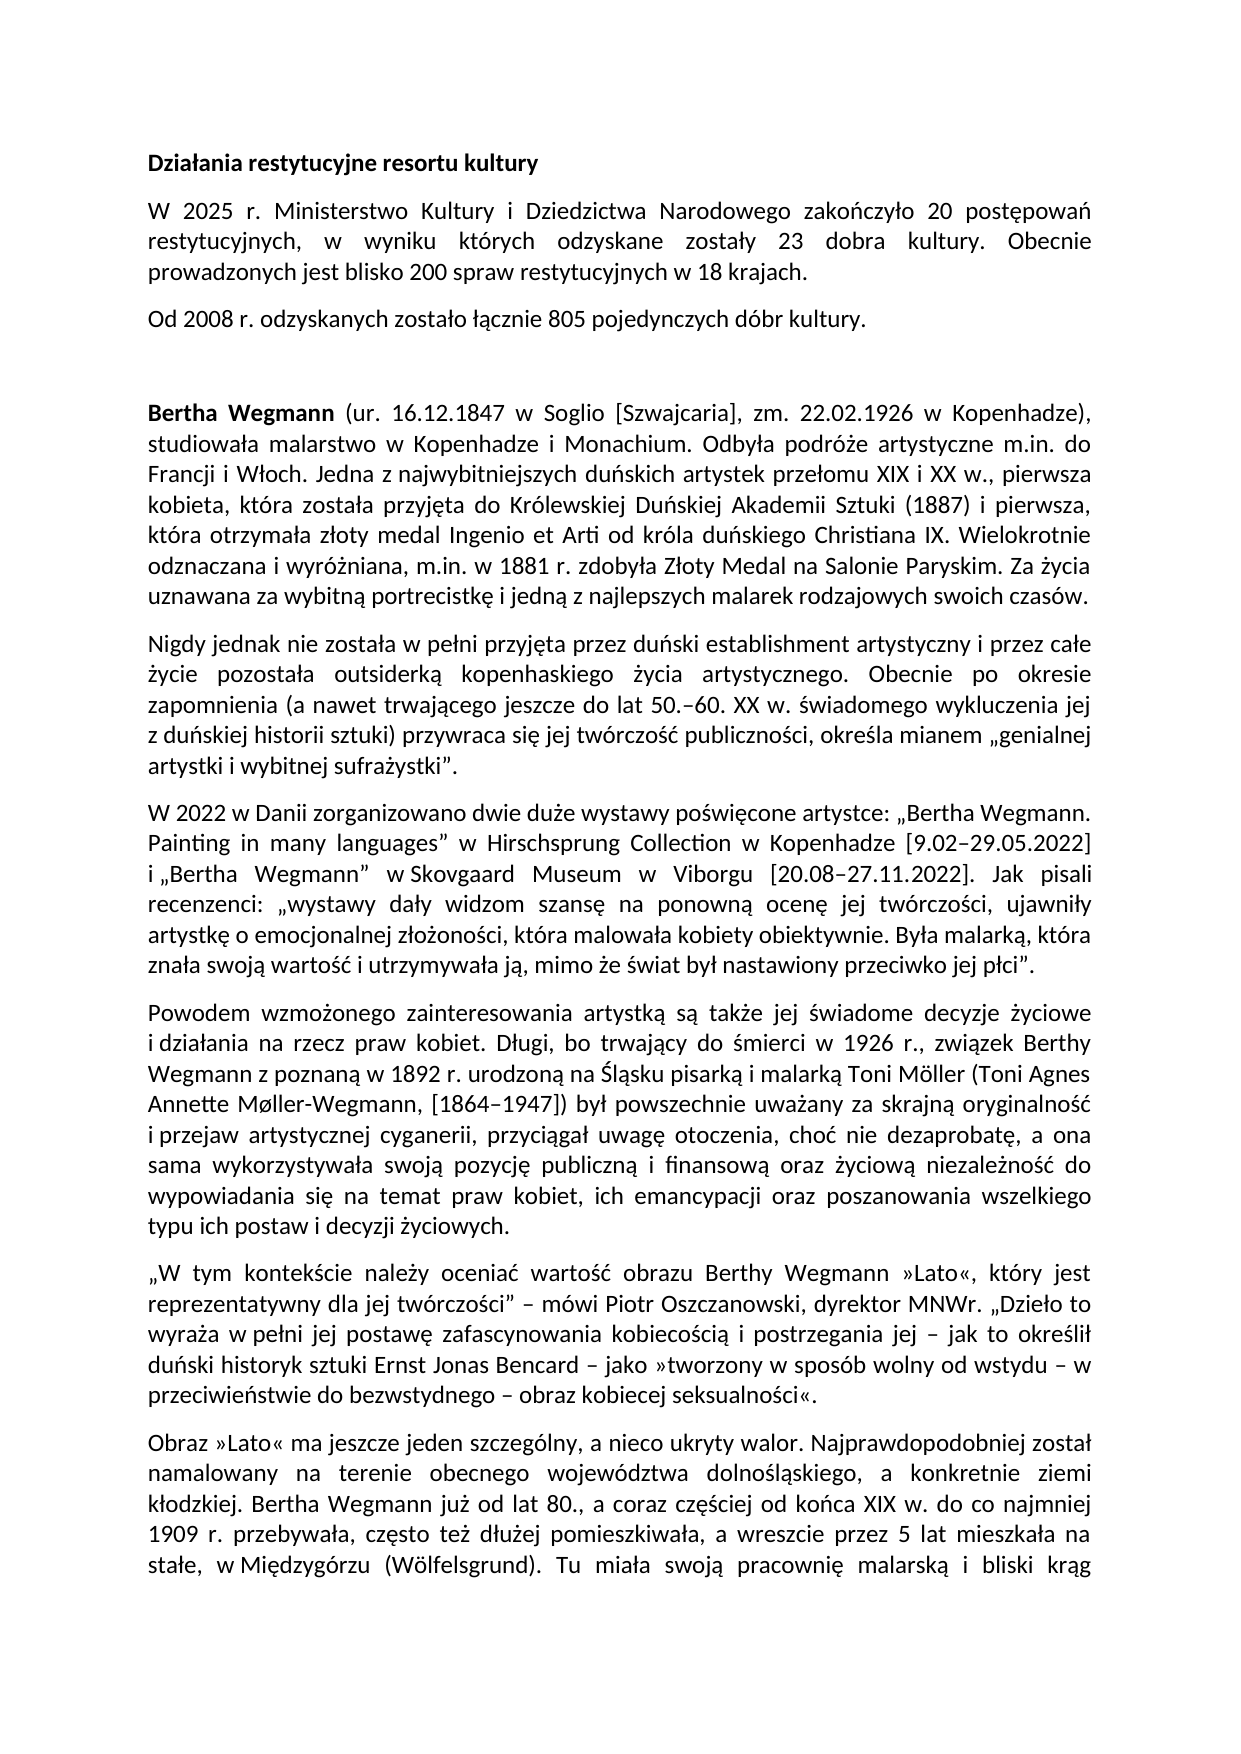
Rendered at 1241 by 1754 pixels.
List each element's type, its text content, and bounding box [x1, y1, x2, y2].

text Działania restytucyjne resortu kultury [148, 148, 1093, 178]
text W 2025 r. Ministerstwo Kultury i Dziedzictwa Narodowego zakończyło 20 postępowań restytucyjnych, w wyniku których odzyskane zostały 23 dobra kultury. Obecnie prowadzonych jest blisko 200 spraw restytucyjnych w 18 krajach. [148, 195, 1093, 286]
text „W tym kontekście należy oceniać wartość obrazu Berthy Wegmann »Lato«, który jest reprezentatywny dla jej twórczości” – mówi Piotr Oszczanowski, dyrektor MNWr. „Dzieło to wyraża w pełni jej postawę zafascynowania kobiecością i postrzegania jej – jak to określił duński historyk sztuki Ernst Jonas Bencard – jako »tworzony w sposób wolny od wstydu – w przeciwieństwie do bezwstydnego – obraz kobiecej seksualności«. [148, 1258, 1093, 1410]
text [148, 1427, 1093, 1579]
text Nigdy jednak nie została w pełni przyjęta przez duński establishment artystyczny i przez całe życie pozostała outsiderką kopenhaskiego życia artystycznego. Obecnie po okresie zapomnienia (a nawet trwającego jeszcze do lat 50.–60. XX w. świadomego wykluczenia jej z duńskiej historii sztuki) przywraca się jej twórczość publiczności, określa mianem „genialnej artystki i wybitnej sufrażystki”. [148, 628, 1093, 780]
text Powodem wzmożonego zainteresowania artystką są także jej świadome decyzje życiowe i działania na rzecz praw kobiet. Długi, bo trwający do śmierci w 1926 r., związek Berthy Wegmann z poznaną w 1892 r. urodzoną na Śląsku pisarką i malarką Toni Möller (Toni Agnes Annette Møller-Wegmann, [1864–1947]) był powszechnie uważany za skrajną oryginalność i przejaw artystycznej cyganerii, przyciągał uwagę otoczenia, choć nie dezaprobatę, a ona sama wykorzystywała swoją pozycję publiczną i finansową oraz życiową niezależność do wypowiadania się na temat praw kobiet, ich emancypacji oraz poszanowania wszelkiego typu ich postaw i decyzji życiowych. [148, 997, 1093, 1241]
text Od 2008 r. odzyskanych zostało łącznie 805 pojedynczych dóbr kultury. [148, 303, 1093, 333]
text Bertha Wegmann (ur. 16.12.1847 w Soglio [Szwajcaria], zm. 22.02.1926 w Kopenhadze), studiowała malarstwo w Kopenhadze i Monachium. Odbyła podróże artystyczne m.in. do Francji i Włoch. Jedna z najwybitniejszych duńskich artystek przełomu XIX i XX w., pierwsza kobieta, która została przyjęta do Królewskiej Duńskiej Akademii Sztuki (1887) i pierwsza, która otrzymała złoty medal Ingenio et Arti od króla duńskiego Christiana IX. Wielokrotnie odznaczana i wyróżniana, m.in. w 1881 r. zdobyła Złoty Medal na Salonie Paryskim. Za życia uznawana za wybitną portrecistkę i jedną z najlepszych malarek rodzajowych swoich czasów. [148, 397, 1093, 611]
text W 2022 w Danii zorganizowano dwie duże wystawy poświęcone artystce: „Bertha Wegmann. Painting in many languages” w Hirschsprung Collection w Kopenhadze [9.02–29.05.2022] i „Bertha Wegmann” w Skovgaard Museum w Viborgu [20.08–27.11.2022]. Jak pisali recenzenci: „wystawy dały widzom szansę na ponowną ocenę jej twórczości, ujawniły artystkę o emocjonalnej złożoności, która malowała kobiety obiektywnie. Była malarką, która znała swoją wartość i utrzymywała ją, mimo że świat był nastawiony przeciwko jej płci”. [148, 797, 1093, 980]
